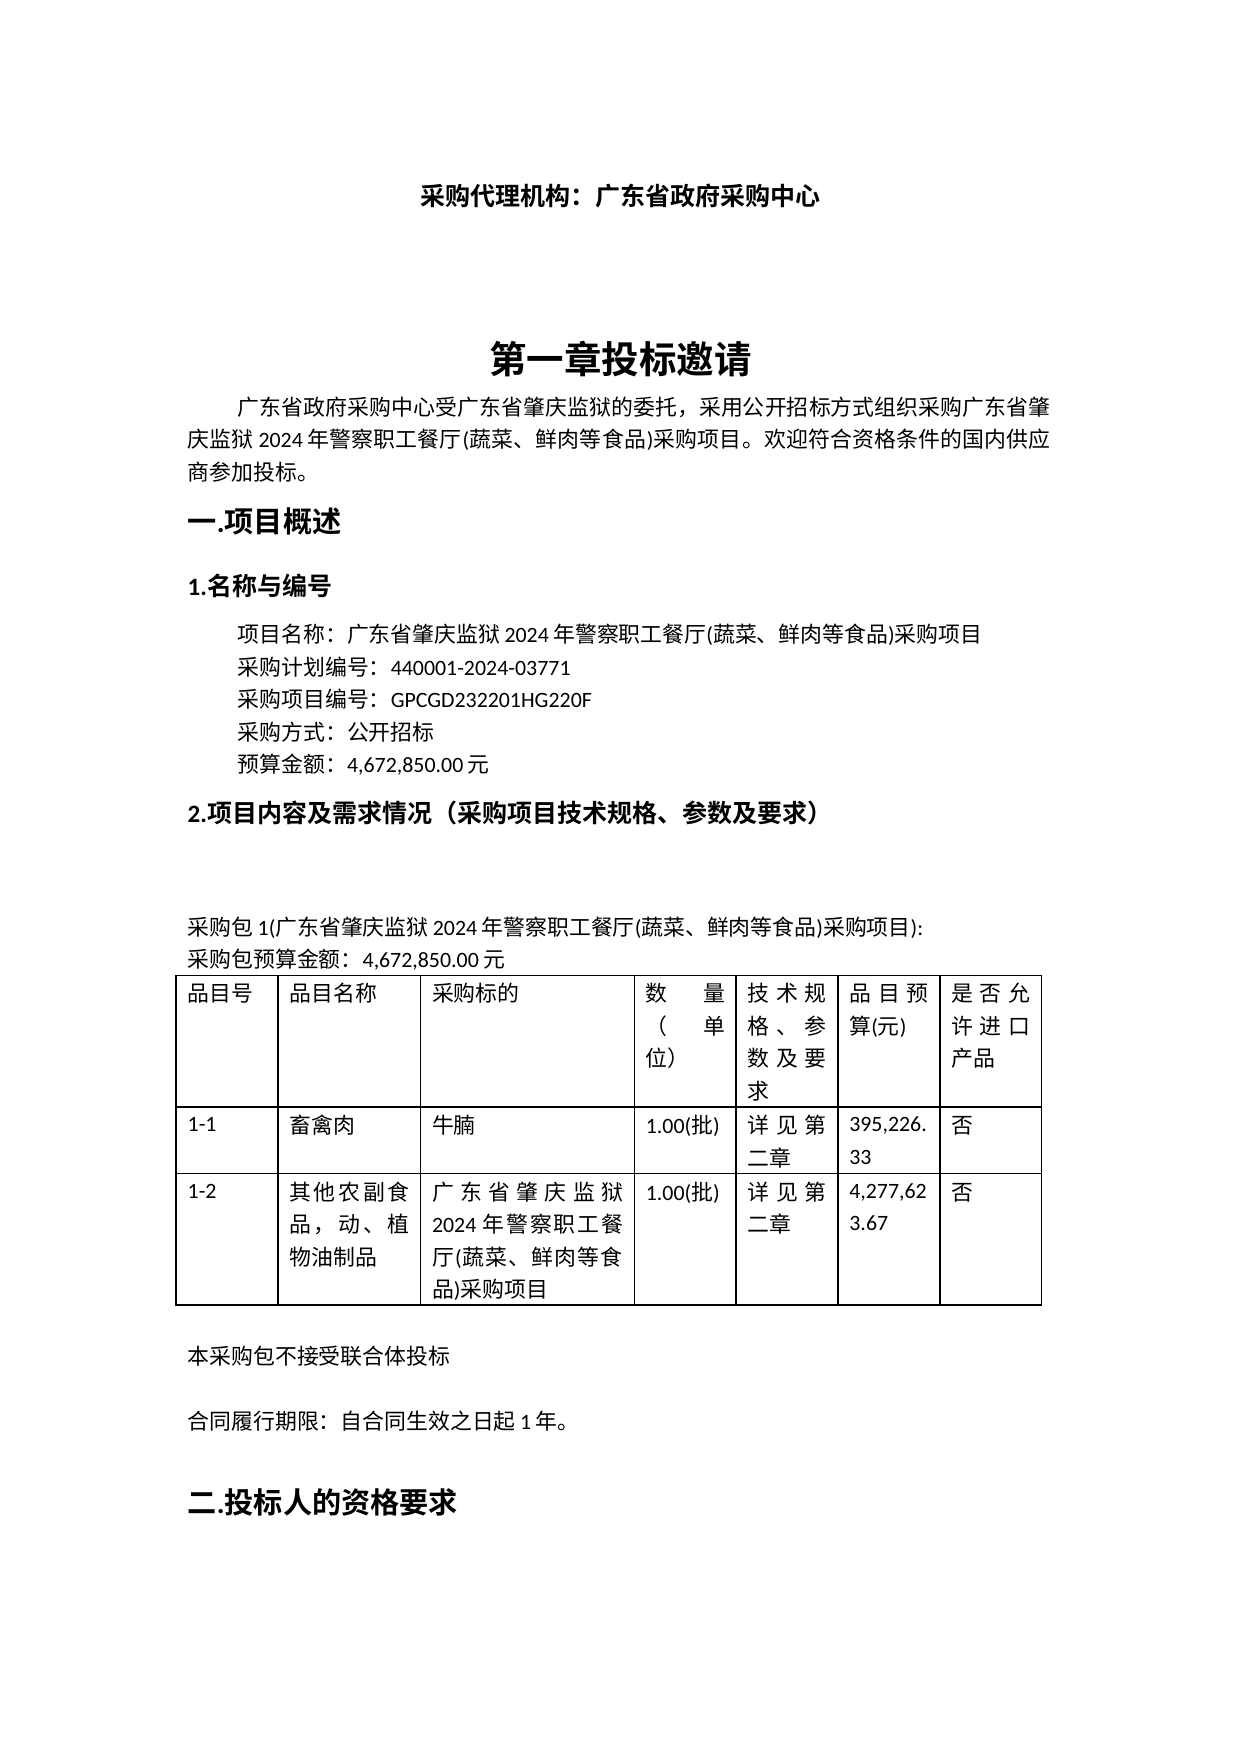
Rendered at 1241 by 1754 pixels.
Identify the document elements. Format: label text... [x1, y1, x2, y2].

table_cell 详见第二章 [737, 1174, 837, 1304]
text 1.名称与编号 [187, 552, 1053, 617]
table_header 数量（单位） [635, 976, 735, 1106]
text 采购代理机构：广东省政府采购中心 [187, 162, 1053, 227]
table_cell 1.00(批) [635, 1174, 735, 1304]
table_cell 4,277,623.67 [839, 1174, 939, 1304]
text 预算金额：4,672,850.00元 [187, 747, 1053, 779]
text 第一章投标邀请 [187, 324, 1053, 389]
text 采购计划编号：440001-2024-03771 [187, 649, 1053, 682]
table_cell 1-1 [177, 1108, 277, 1173]
table_cell 其他农副食品，动、植物油制品 [279, 1174, 420, 1304]
table_cell 否 [941, 1174, 1041, 1304]
table_cell 畜禽肉 [279, 1108, 420, 1173]
text 二.投标人的资格要求 [187, 1468, 1053, 1533]
text 本采购包不接受联合体投标 [187, 1338, 1053, 1371]
text 合同履行期限：自合同生效之日起1年。 [187, 1403, 1053, 1436]
table_header 品目预算(元) [839, 976, 939, 1106]
table_header 技术规格、参数及要求 [737, 976, 837, 1106]
table_header 采购标的 [421, 976, 634, 1106]
text 一.项目概述 [187, 487, 1053, 552]
text 采购方式：公开招标 [187, 714, 1053, 747]
table_cell 395,226.33 [839, 1108, 939, 1173]
table_header 品目号 [177, 976, 277, 1106]
text 采购包1(广东省肇庆监狱2024年警察职工餐厅(蔬菜、鲜肉等食品)采购项目): [187, 909, 1053, 942]
table_cell 详见第二章 [737, 1108, 837, 1173]
text 广东省政府采购中心受广东省肇庆监狱的委托，采用公开招标方式组织采购广东省肇庆监狱2024年警察职工餐厅(蔬菜、鲜肉等食品)采购项目。欢迎符合资格条件的国内供应商参加投标。 [187, 389, 1053, 487]
text 采购项目编号：GPCGD232201HG220F [187, 682, 1053, 714]
table_header 是否允许进口产品 [941, 976, 1041, 1106]
table_cell 1.00(批) [635, 1108, 735, 1173]
text 2.项目内容及需求情况（采购项目技术规格、参数及要求） [187, 779, 1053, 844]
text 项目名称：广东省肇庆监狱2024年警察职工餐厅(蔬菜、鲜肉等食品)采购项目 [187, 617, 1053, 649]
text 采购包预算金额：4,672,850.00元 [187, 942, 1053, 974]
table_cell 牛腩 [421, 1108, 634, 1173]
table_cell 广东省肇庆监狱2024年警察职工餐厅(蔬菜、鲜肉等食品)采购项目 [421, 1174, 634, 1304]
table_cell 1-2 [177, 1174, 277, 1304]
table_header 品目名称 [279, 976, 420, 1106]
table_cell 否 [941, 1108, 1041, 1173]
